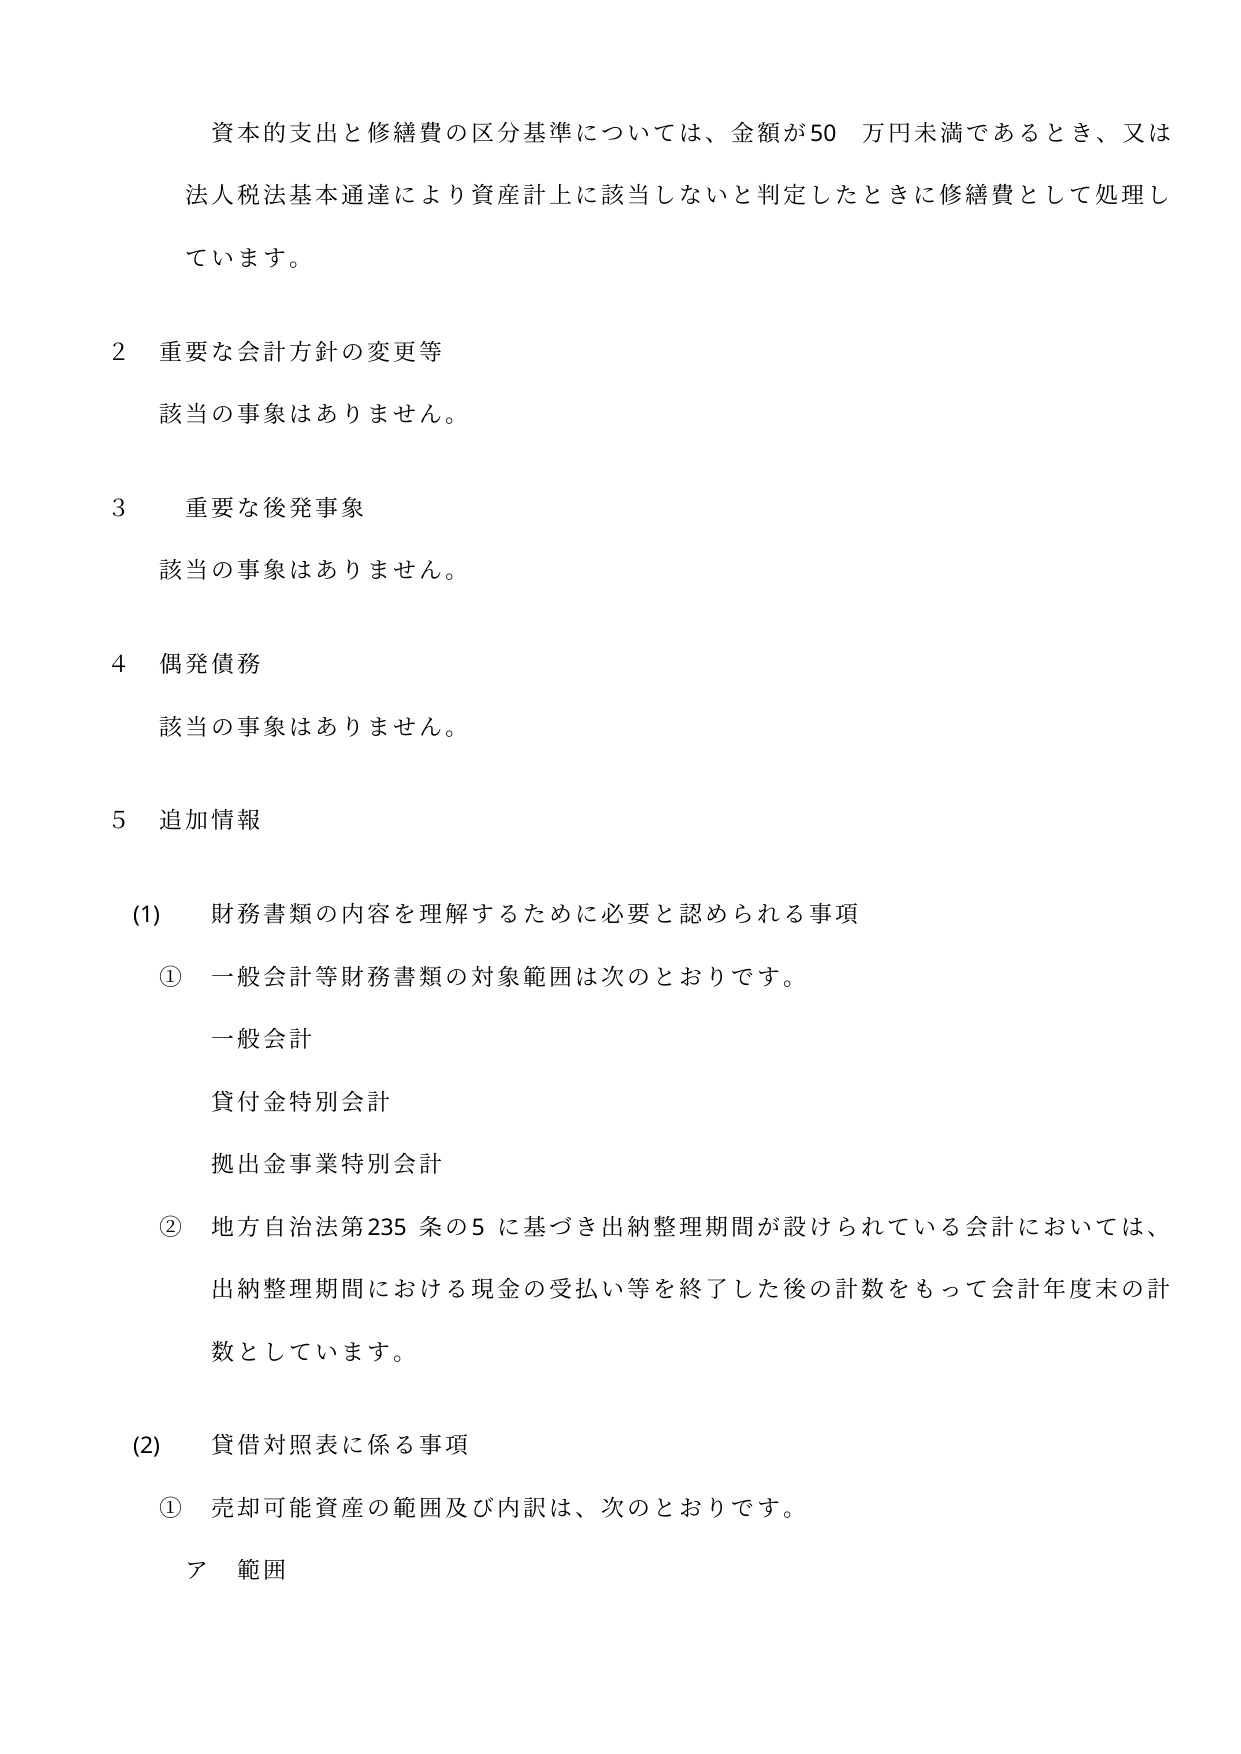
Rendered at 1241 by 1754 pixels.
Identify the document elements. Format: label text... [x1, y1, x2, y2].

text 資本的支出と修繕費の区分基準については、金額が50万円未満であるとき、又は法人税法基本通達により資産計上に該当しないと判定したときに修繕費として処理しています。 [107, 100, 1174, 288]
text 該当の事象はありません。 [107, 694, 1174, 756]
text ① 売却可能資産の範囲及び内訳は、次のとおりです。 [107, 1475, 1174, 1538]
text ５ 追加情報 [107, 788, 1174, 850]
text ３ 重要な後発事象 [107, 475, 1174, 538]
text ① 一般会計等財務書類の対象範囲は次のとおりです。 [107, 944, 1174, 1006]
text (2) 貸借対照表に係る事項 [107, 1413, 1174, 1475]
text ２ 重要な会計方針の変更等 [107, 319, 1174, 381]
text 一般会計 [107, 1006, 1174, 1069]
text 拠出金事業特別会計 [107, 1131, 1174, 1194]
text ４ 偶発債務 [107, 631, 1174, 694]
text ア 範囲 [107, 1538, 1174, 1600]
text 該当の事象はありません。 [107, 538, 1174, 600]
text 貸付金特別会計 [107, 1069, 1174, 1131]
text (1) 財務書類の内容を理解するために必要と認められる事項 [107, 881, 1174, 944]
text 該当の事象はありません。 [107, 381, 1174, 444]
text ② 地方自治法第235条の5に基づき出納整理期間が設けられている会計においては、出納整理期間における現金の受払い等を終了した後の計数をもって会計年度末の計数としています。 [107, 1194, 1174, 1381]
